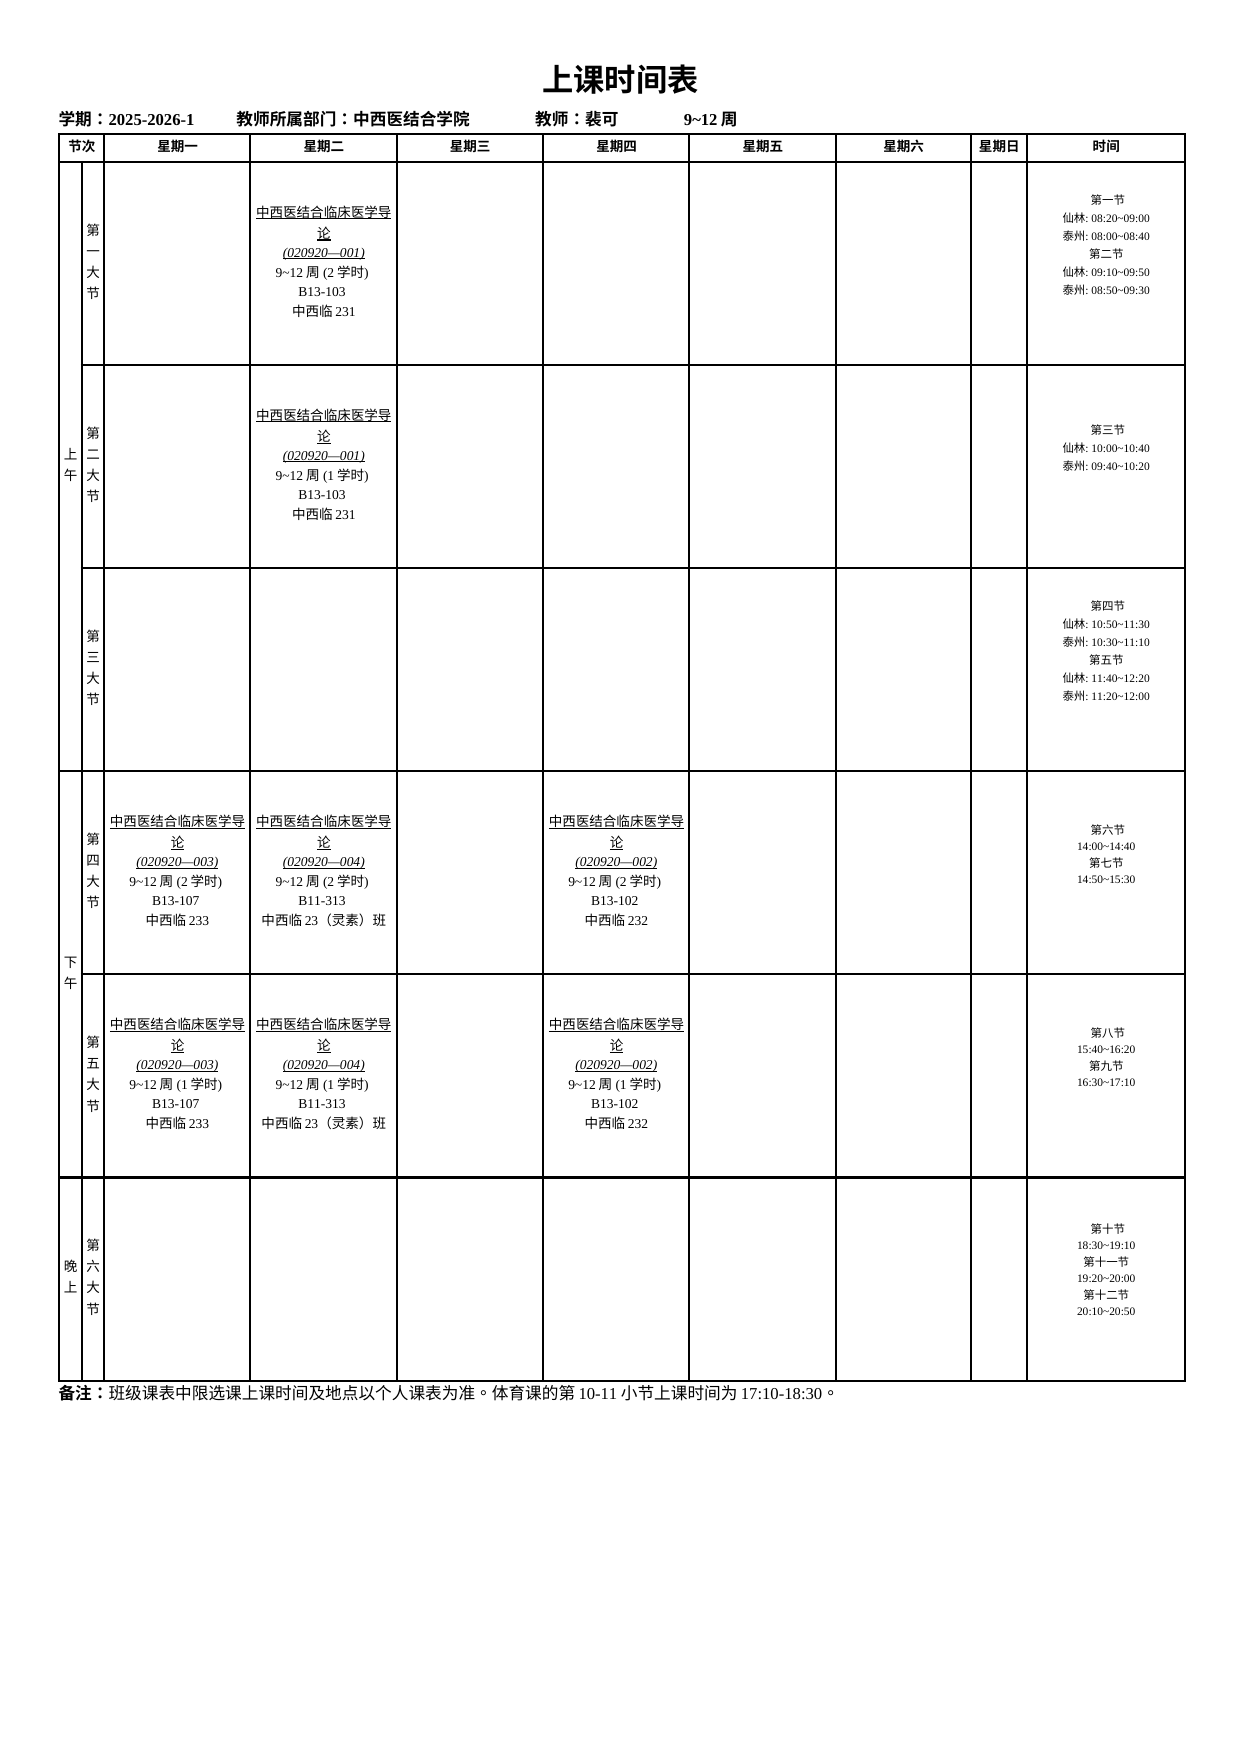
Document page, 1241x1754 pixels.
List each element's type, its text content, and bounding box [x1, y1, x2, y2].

table_cell [972, 163, 1026, 364]
text 学期：2025-2026-1 教师所属部门：中西医结合学院 教师：裴可 9~12周 [58, 107, 1182, 130]
table_header 星期日 [972, 135, 1026, 161]
table_cell [837, 366, 970, 567]
table_cell [690, 366, 835, 567]
table_cell [105, 569, 249, 770]
table_cell 中西医结合临床医学导论 (020920—001) 9~12周 (1学时) B13-103 中西临231 [251, 366, 396, 567]
table_header 星期二 [251, 135, 396, 161]
table_cell [544, 163, 688, 364]
table_cell [972, 569, 1026, 770]
table_cell 第二大节 [83, 366, 103, 567]
table_cell 中西医结合临床医学导论 (020920—002) 9~12周 (2学时) B13-102 中西临232 [544, 772, 688, 973]
table_header 节次 [60, 135, 103, 161]
table_cell [398, 366, 542, 567]
table_cell 晚上 [60, 1179, 81, 1379]
table_cell 第六节 14:00~14:40 第七节 14:50~15:30 [1028, 772, 1184, 973]
table_cell [398, 772, 542, 973]
table_cell 中西医结合临床医学导论 (020920—003) 9~12周 (1学时) B13-107 中西临233 [105, 975, 249, 1176]
table_cell 第三节 仙林: 10:00~10:40 泰州: 09:40~10:20 [1028, 366, 1184, 567]
table_cell 第三大节 [83, 569, 103, 770]
table_cell [398, 975, 542, 1176]
table_header 星期五 [690, 135, 835, 161]
table_cell [398, 163, 542, 364]
table_cell 第十节 18:30~19:10 第十一节 19:20~20:00 第十二节 20:10~20:50 [1028, 1179, 1184, 1379]
table_cell 第八节 15:40~16:20 第九节 16:30~17:10 [1028, 975, 1184, 1176]
table_header 时间 [1028, 135, 1184, 161]
table_cell [837, 975, 970, 1176]
text 上课时间表 [58, 58, 1182, 101]
table_cell 第一节 仙林: 08:20~09:00 泰州: 08:00~08:40 第二节 仙林: 09:10~09:50 泰州: 08:50~09:30 [1028, 163, 1184, 364]
table_header 星期六 [837, 135, 970, 161]
table_cell [690, 975, 835, 1176]
table_cell 中西医结合临床医学导论 (020920—002) 9~12周 (1学时) B13-102 中西临232 [544, 975, 688, 1176]
table_cell [972, 1179, 1026, 1379]
table_cell 上午 [60, 163, 81, 770]
table_cell 第四节 仙林: 10:50~11:30 泰州: 10:30~11:10 第五节 仙林: 11:40~12:20 泰州: 11:20~12:00 [1028, 569, 1184, 770]
table_cell 中西医结合临床医学导论 (020920—004) 9~12周 (2学时) B11-313 中西临23（灵素）班 [251, 772, 396, 973]
table_cell [690, 163, 835, 364]
table_cell [544, 366, 688, 567]
table_cell [105, 1179, 249, 1379]
table_cell 中西医结合临床医学导论 (020920—004) 9~12周 (1学时) B11-313 中西临23（灵素）班 [251, 975, 396, 1176]
table_cell [544, 1179, 688, 1379]
table_header 星期四 [544, 135, 688, 161]
table_cell 中西医结合临床医学导论 (020920—001) 9~12周 (2学时) B13-103 中西临231 [251, 163, 396, 364]
table_cell [837, 1179, 970, 1379]
table_cell [544, 569, 688, 770]
table_cell [837, 569, 970, 770]
table_cell [972, 772, 1026, 973]
table_cell [251, 1179, 396, 1379]
table_cell 中西医结合临床医学导论 (020920—003) 9~12周 (2学时) B13-107 中西临233 [105, 772, 249, 973]
table_cell [398, 569, 542, 770]
table_cell [690, 1179, 835, 1379]
table_cell [972, 366, 1026, 567]
table_cell 第五大节 [83, 975, 103, 1176]
table_cell [690, 569, 835, 770]
table_cell 下午 [60, 772, 81, 1176]
table_cell [251, 569, 396, 770]
table_cell [105, 163, 249, 364]
table_cell 第六大节 [83, 1179, 103, 1379]
table_cell 第一大节 [83, 163, 103, 364]
table_cell [972, 975, 1026, 1176]
table_cell [690, 772, 835, 973]
table_cell [105, 366, 249, 567]
table_cell [398, 1179, 542, 1379]
table_cell [837, 772, 970, 973]
text 备注：班级课表中限选课上课时间及地点以个人课表为准。体育课的第10-11小节上课时间为17:10-18:30。 [58, 1382, 1182, 1404]
table_header 星期一 [105, 135, 249, 161]
table_cell 第四大节 [83, 772, 103, 973]
table_header 星期三 [398, 135, 542, 161]
table_cell [837, 163, 970, 364]
